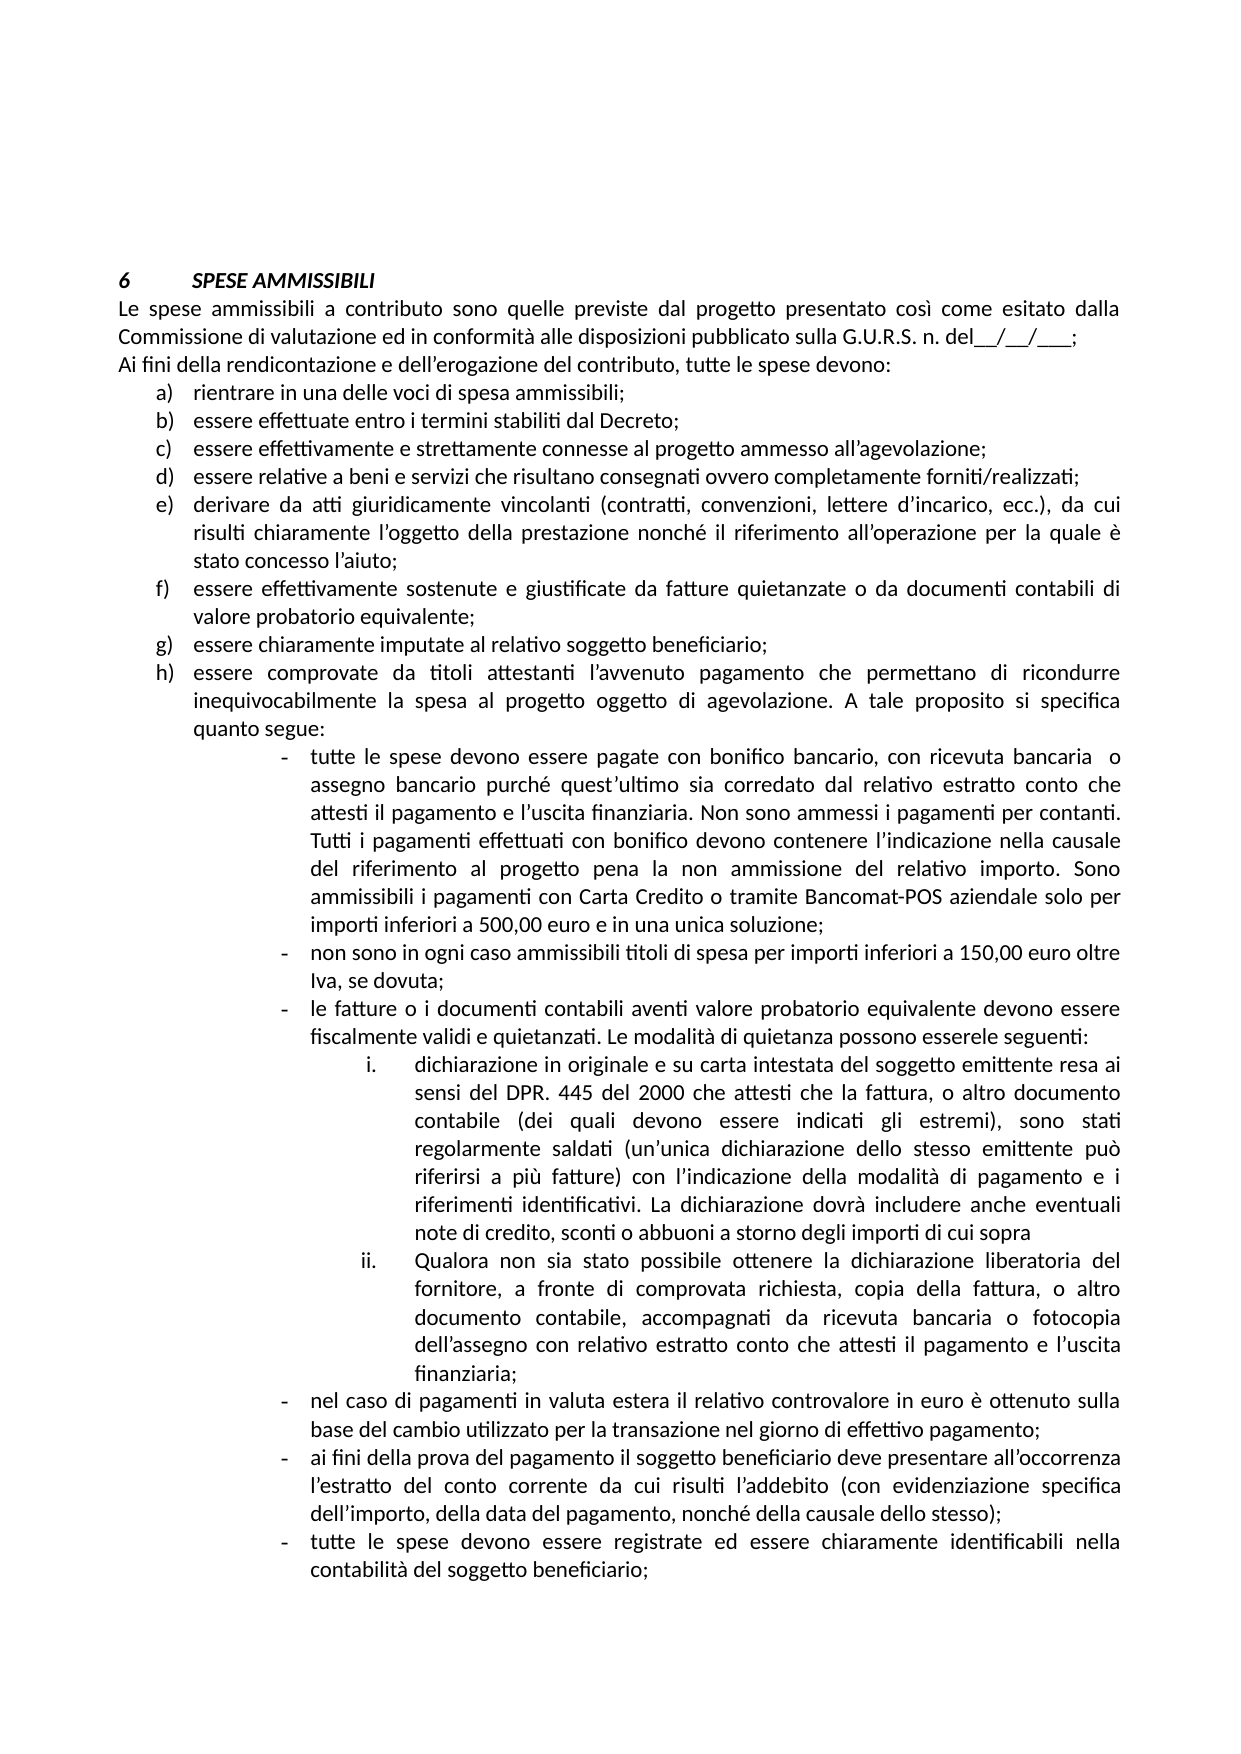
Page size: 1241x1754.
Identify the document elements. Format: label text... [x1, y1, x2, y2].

list essere effettivamente e strettamente connesse al progetto ammesso all’agevolazione; [156, 434, 1122, 462]
list essere effettivamente sostenute e giustificate da fatture quietanzate o da documenti contabili di valore probatorio equivalente; [156, 574, 1122, 630]
list le fatture o i documenti contabili aventi valore probatorio equivalente devono essere fiscalmente validi e quietanzati. Le modalità di quietanza possono esserele seguenti: [281, 994, 1122, 1050]
text Ai fini della rendicontazione e dell’erogazione del contributo, tutte le spese devono: [118, 350, 1122, 378]
list non sono in ogni caso ammissibili titoli di spesa per importi inferiori a 150,00 euro oltre Iva, se dovuta; [281, 938, 1122, 994]
list essere relative a beni e servizi che risultano consegnati ovvero completamente forniti/realizzati; [156, 462, 1122, 490]
list rientrare in una delle voci di spesa ammissibili; [156, 378, 1122, 406]
list derivare da atti giuridicamente vincolanti (contratti, convenzioni, lettere d’incarico, ecc.), da cui risulti chiaramente l’oggetto della prestazione nonché il riferimento all’operazione per la quale è stato concesso l’aiuto; [156, 490, 1122, 574]
list ai fini della prova del pagamento il soggetto beneficiario deve presentare all’occorrenza l’estratto del conto corrente da cui risulti l’addebito (con evidenziazione specifica dell’importo, della data del pagamento, nonché della causale dello stesso); [281, 1443, 1122, 1527]
list tutte le spese devono essere registrate ed essere chiaramente identificabili nella contabilità del soggetto beneficiario; [281, 1527, 1122, 1583]
list essere comprovate da titoli attestanti l’avvenuto pagamento che permettano di ricondurre inequivocabilmente la spesa al progetto oggetto di agevolazione. A tale proposito si specifica quanto segue: [156, 658, 1122, 742]
list essere effettuate entro i termini stabiliti dal Decreto; [156, 406, 1122, 434]
list nel caso di pagamenti in valuta estera il relativo controvalore in euro è ottenuto sulla base del cambio utilizzato per la transazione nel giorno di effettivo pagamento; [281, 1387, 1122, 1443]
list essere chiaramente imputate al relativo soggetto beneficiario; [156, 630, 1122, 658]
text Le spese ammissibili a contributo sono quelle previste dal progetto presentato così come esitato dalla Commissione di valutazione ed in conformità alle disposizioni pubblicato sulla G.U.R.S. n. del__/__/___; [118, 294, 1122, 350]
list Qualora non sia stato possibile ottenere la dichiarazione liberatoria del fornitore, a fronte di comprovata richiesta, copia della fattura, o altro documento contabile, accompagnati da ricevuta bancaria o fotocopia dell’assegno con relativo estratto conto che attesti il pagamento e l’uscita finanziaria; [377, 1247, 1122, 1387]
list tutte le spese devono essere pagate con bonifico bancario, con ricevuta bancaria o assegno bancario purché quest’ultimo sia corredato dal relativo estratto conto che attesti il pagamento e l’uscita finanziaria. Non sono ammessi i pagamenti per contanti. Tutti i pagamenti effettuati con bonifico devono contenere l’indicazione nella causale del riferimento al progetto pena la non ammissione del relativo importo. Sono ammissibili i pagamenti con Carta Credito o tramite Bancomat-POS aziendale solo per importi inferiori a 500,00 euro e in una unica soluzione; [281, 742, 1122, 938]
text 6 SPESE AMMISSIBILI [118, 266, 1122, 294]
list dichiarazione in originale e su carta intestata del soggetto emittente resa ai sensi del DPR. 445 del 2000 che attesti che la fattura, o altro documento contabile (dei quali devono essere indicati gli estremi), sono stati regolarmente saldati (un’unica dichiarazione dello stesso emittente può riferirsi a più fatture) con l’indicazione della modalità di pagamento e i riferimenti identificativi. La dichiarazione dovrà includere anche eventuali note di credito, sconti o abbuoni a storno degli importi di cui sopra [377, 1050, 1122, 1247]
